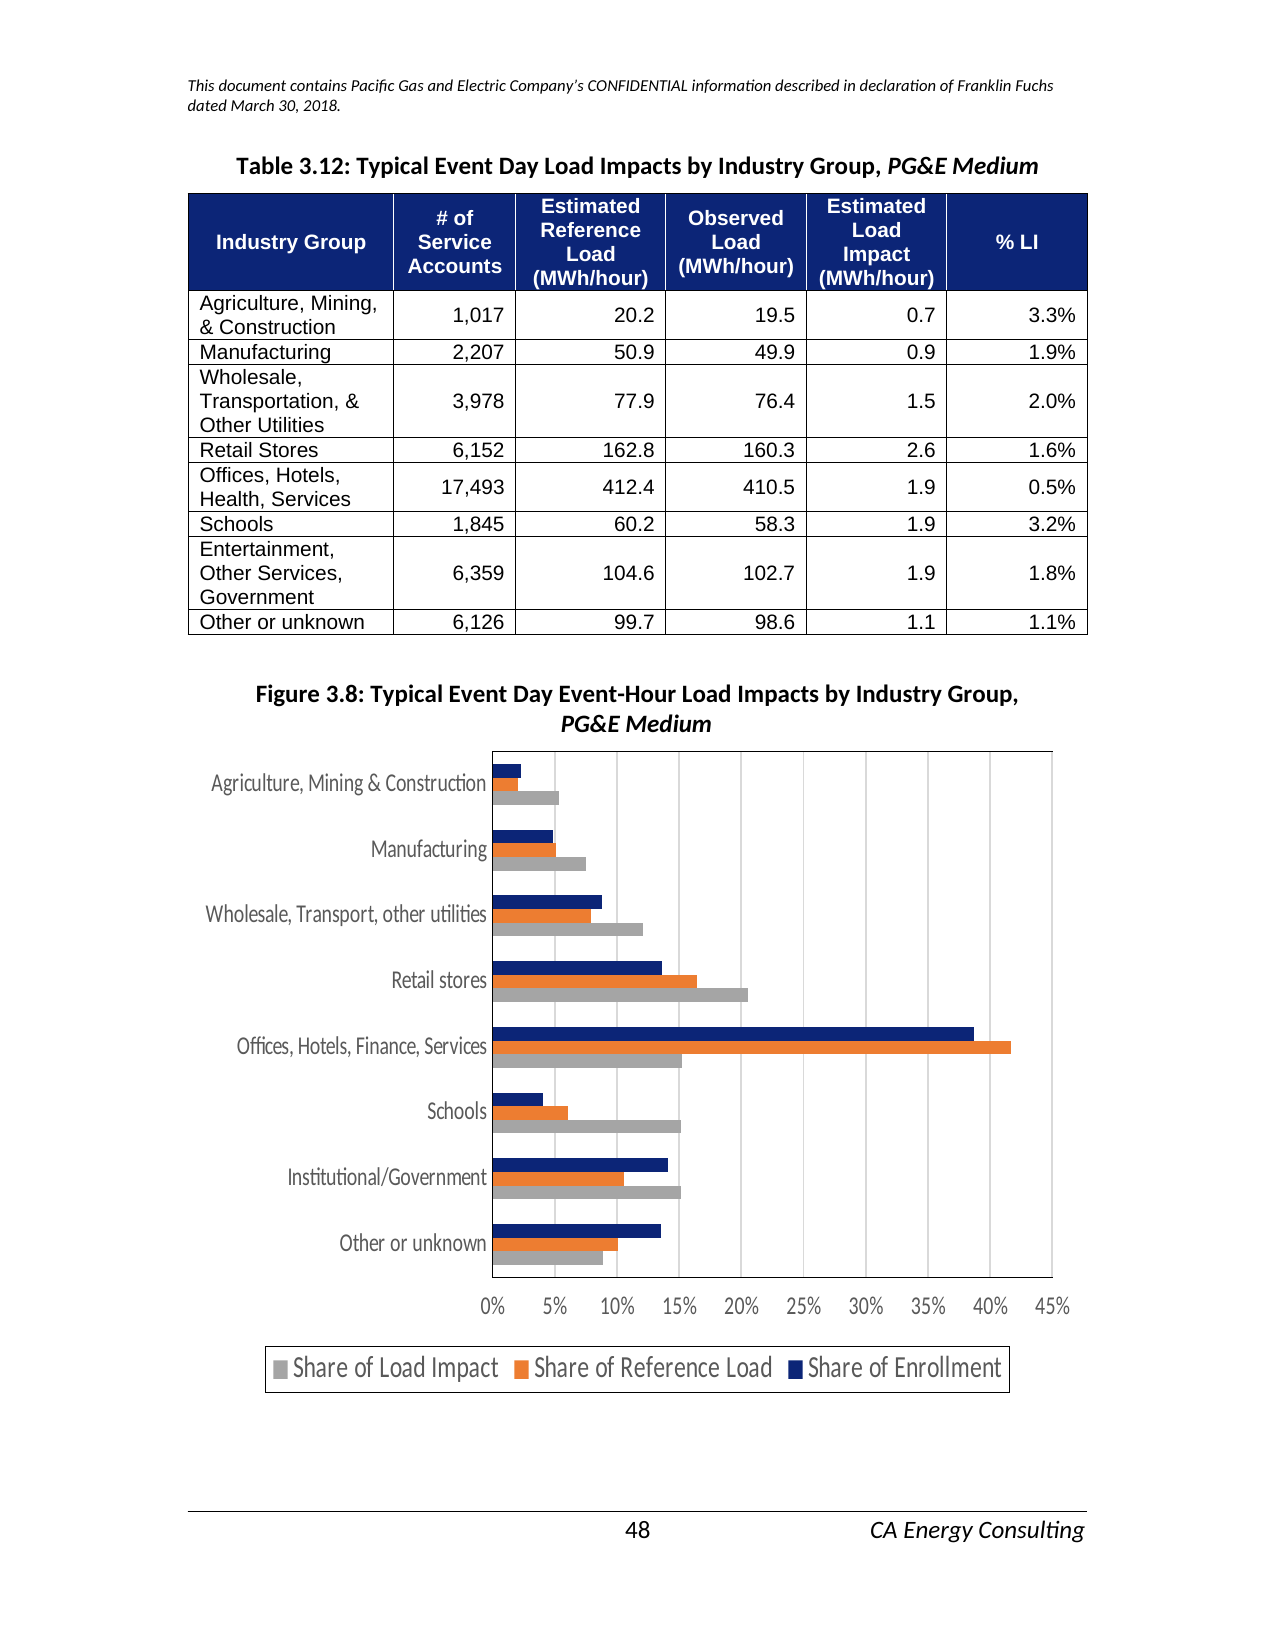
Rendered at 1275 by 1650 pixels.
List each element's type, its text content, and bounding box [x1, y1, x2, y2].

table_cell Schools [189, 512, 393, 536]
table_header Estimated Reference Load (MWh/hour) [516, 194, 665, 290]
table_header Estimated Load Impact (MWh/hour) [807, 194, 946, 290]
table_cell Manufacturing [189, 340, 393, 364]
table_cell 410.5 [666, 463, 806, 511]
table_cell 1,845 [394, 512, 515, 536]
table_cell 17,493 [394, 463, 515, 511]
table_cell 162.8 [516, 438, 665, 462]
table_cell 1.9 [807, 512, 946, 536]
table_cell 76.4 [666, 365, 806, 437]
table_cell 19.5 [666, 291, 806, 339]
table_cell 1.6% [947, 438, 1087, 462]
table_header Industry Group [189, 194, 393, 290]
table_cell 1.1% [947, 610, 1087, 634]
table_cell 3.2% [947, 512, 1087, 536]
table_header % LI [947, 194, 1087, 290]
table_cell 102.7 [666, 537, 806, 609]
table_cell 1.9% [947, 340, 1087, 364]
table_cell 60.2 [516, 512, 665, 536]
table_cell 6,152 [394, 438, 515, 462]
table_cell 0.9 [807, 340, 946, 364]
table_cell 58.3 [666, 512, 806, 536]
table_cell 6,126 [394, 610, 515, 634]
table_cell 160.3 [666, 438, 806, 462]
table_cell 99.7 [516, 610, 665, 634]
table_cell 104.6 [516, 537, 665, 609]
table_cell 6,359 [394, 537, 515, 609]
table_cell 1,017 [394, 291, 515, 339]
table_cell 412.4 [516, 463, 665, 511]
table_cell 1.5 [807, 365, 946, 437]
table_cell 50.9 [516, 340, 665, 364]
table_cell 3,978 [394, 365, 515, 437]
table_header Observed Load (MWh/hour) [666, 194, 806, 290]
table_cell Entertainment, Other Services, Government [189, 537, 393, 609]
table_cell 2,207 [394, 340, 515, 364]
text PG&E Medium [187, 708, 1087, 738]
table_cell 98.6 [666, 610, 806, 634]
table_cell Agriculture, Mining, & Construction [189, 291, 393, 339]
table_cell 1.8% [947, 537, 1087, 609]
table_cell 20.2 [516, 291, 665, 339]
table_cell Retail Stores [189, 438, 393, 462]
table_cell 2.0% [947, 365, 1087, 437]
table_cell 1.9 [807, 463, 946, 511]
table_cell Wholesale, Transportation, & Other Utilities [189, 365, 393, 437]
table_cell Other or unknown [189, 610, 393, 634]
table_cell 0.7 [807, 291, 946, 339]
table_cell 2.6 [807, 438, 946, 462]
table_cell 0.5% [947, 463, 1087, 511]
table_cell 1.9 [807, 537, 946, 609]
table_cell 3.3% [947, 291, 1087, 339]
table_cell 1.1 [807, 610, 946, 634]
table_cell 49.9 [666, 340, 806, 364]
table_cell 77.9 [516, 365, 665, 437]
table_header # of Service Accounts [394, 194, 515, 290]
table_cell Offices, Hotels, Health, Services [189, 463, 393, 511]
